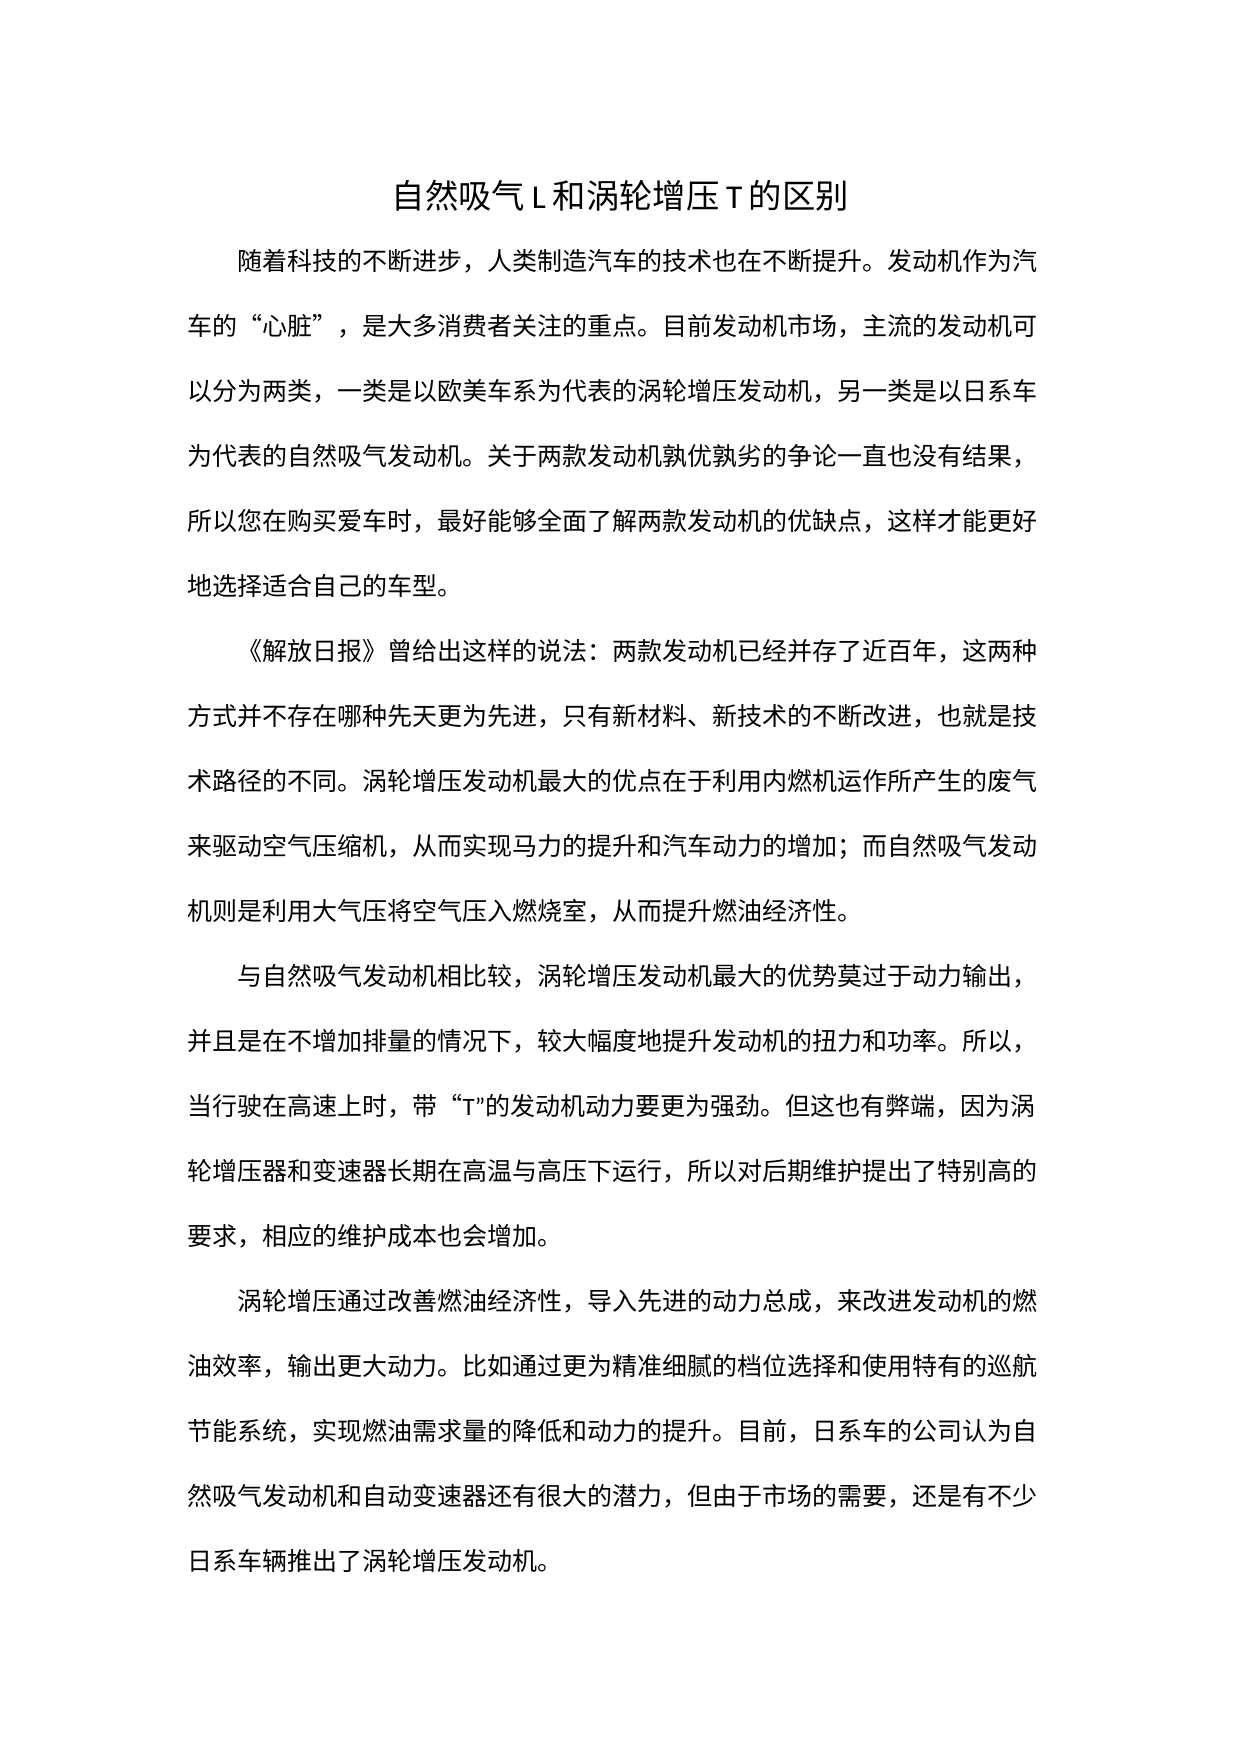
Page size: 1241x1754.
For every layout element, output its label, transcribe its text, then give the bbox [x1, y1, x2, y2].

text 随着科技的不断进步，人类制造汽车的技术也在不断提升。发动机作为汽车的“心脏”，是大多消费者关注的重点。目前发动机市场，主流的发动机可以分为两类，一类是以欧美车系为代表的涡轮增压发动机，另一类是以日系车为代表的自然吸气发动机。关于两款发动机孰优孰劣的争论一直也没有结果，所以您在购买爱车时，最好能够全面了解两款发动机的优缺点，这样才能更好地选择适合自己的车型。 [187, 227, 1053, 617]
text 涡轮增压通过改善燃油经济性，导入先进的动力总成，来改进发动机的燃油效率，输出更大动力。比如通过更为精准细腻的档位选择和使用特有的巡航节能系统，实现燃油需求量的降低和动力的提升。目前，日系车的公司认为自然吸气发动机和自动变速器还有很大的潜力，但由于市场的需要，还是有不少日系车辆推出了涡轮增压发动机。 [187, 1267, 1053, 1592]
text 《解放日报》曾给出这样的说法：两款发动机已经并存了近百年，这两种方式并不存在哪种先天更为先进，只有新材料、新技术的不断改进，也就是技术路径的不同。涡轮增压发动机最大的优点在于利用内燃机运作所产生的废气来驱动空气压缩机，从而实现马力的提升和汽车动力的增加；而自然吸气发动机则是利用大气压将空气压入燃烧室，从而提升燃油经济性。 [187, 617, 1053, 942]
text 自然吸气L和涡轮增压T的区别 [187, 162, 1053, 227]
text 与自然吸气发动机相比较，涡轮增压发动机最大的优势莫过于动力输出，并且是在不增加排量的情况下，较大幅度地提升发动机的扭力和功率。所以，当行驶在高速上时，带“T”的发动机动力要更为强劲。但这也有弊端，因为涡轮增压器和变速器长期在高温与高压下运行，所以对后期维护提出了特别高的要求，相应的维护成本也会增加。 [187, 942, 1053, 1267]
